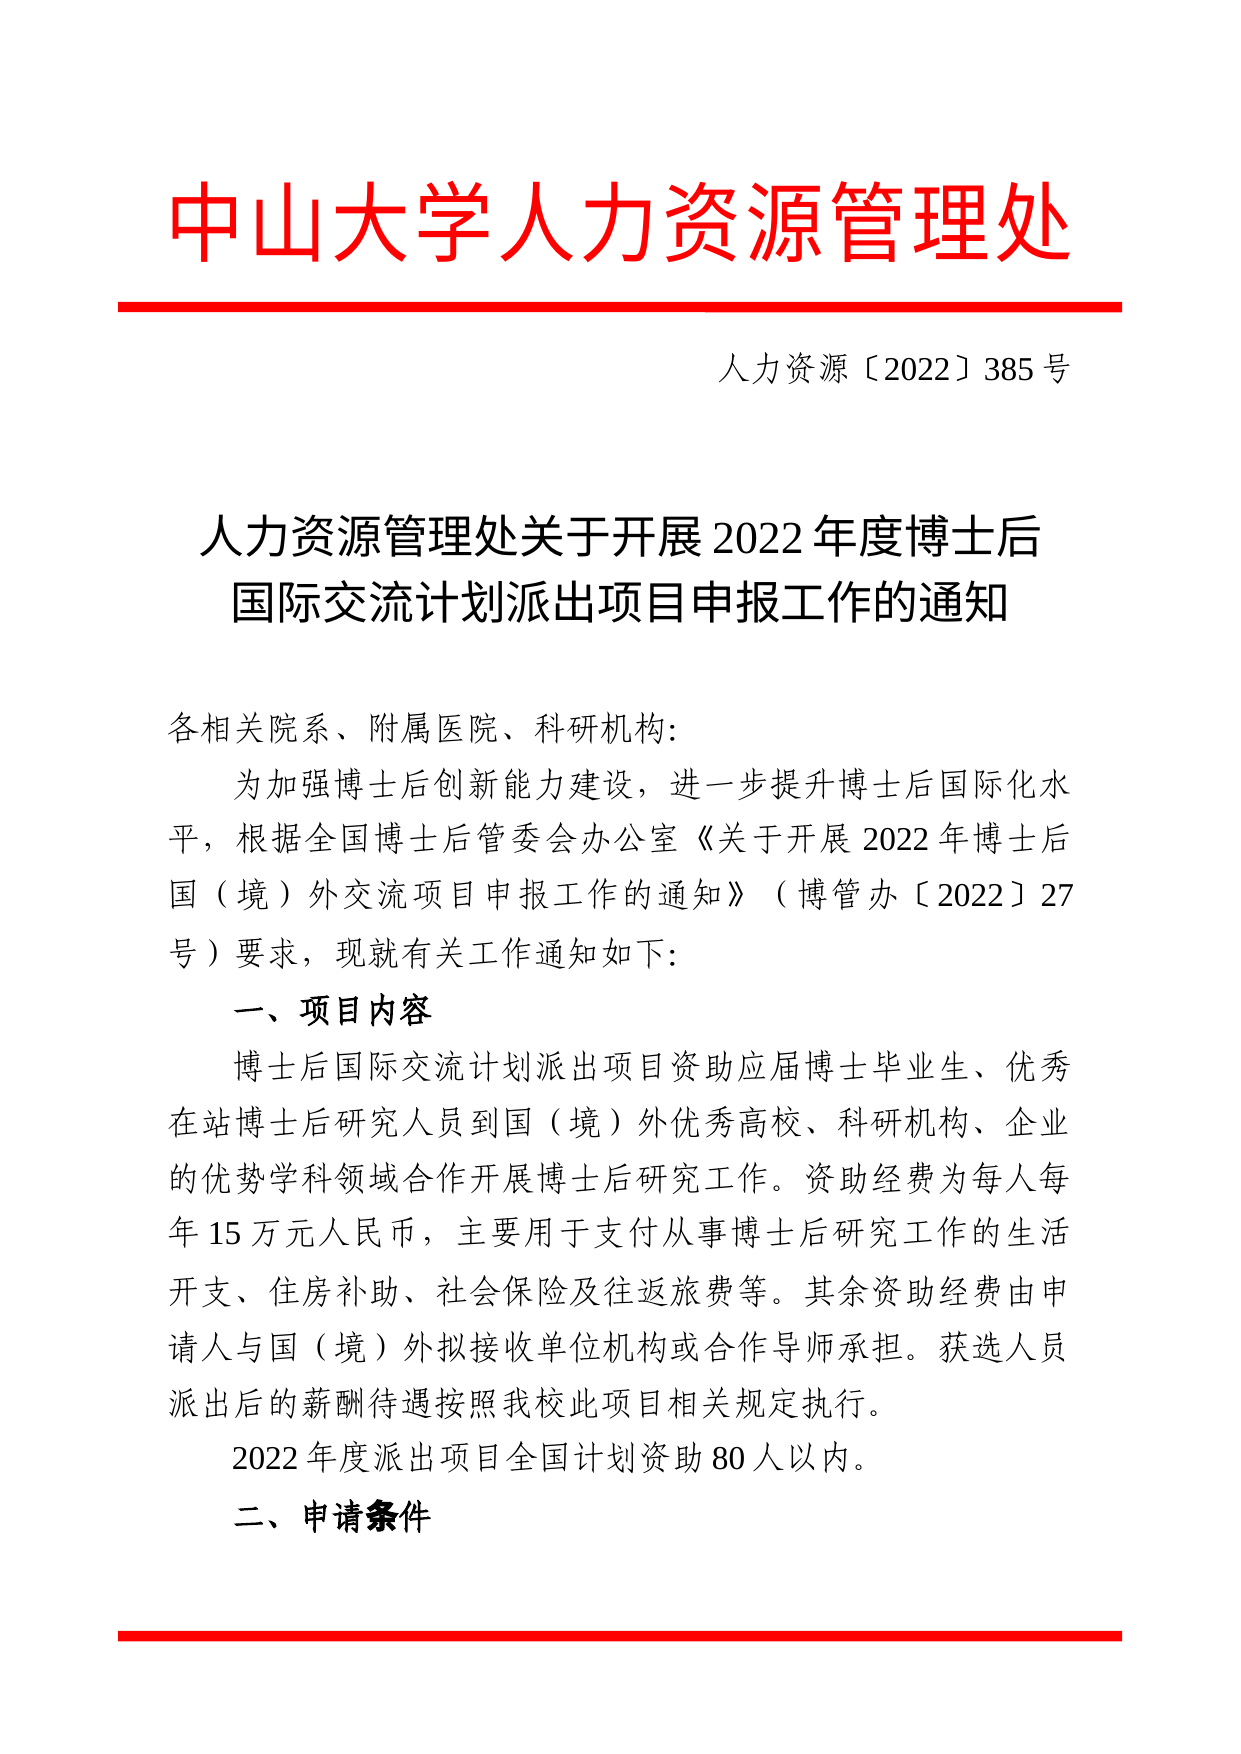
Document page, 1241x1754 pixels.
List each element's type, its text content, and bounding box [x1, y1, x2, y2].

text 各相关院系、附属医院、科研机构： [167, 689, 1074, 745]
text 人力资源管理处关于开展2022年度博士后 [167, 500, 1074, 566]
text 一、项目内容 [167, 970, 1074, 1026]
text 国际交流计划派出项目申报工作的通知 [167, 566, 1074, 633]
text 2022年度派出项目全国计划资助80人以内。 [167, 1420, 1074, 1476]
text 为加强博士后创新能力建设，进一步提升博士后国际化水平，根据全国博士后管委会办公室《关于开展2022年博士后国（境）外交流项目申报工作的通知》（博管办〔2022〕27号）要求，现就有关工作通知如下： [167, 745, 1074, 970]
text 人力资源〔2022〕385号 [167, 331, 1074, 387]
text 二、申请条件 [167, 1476, 1074, 1533]
text 博士后国际交流计划派出项目资助应届博士毕业生、优秀在站博士后研究人员到国（境）外优秀高校、科研机构、企业的优势学科领域合作开展博士后研究工作。资助经费为每人每年15万元人民币，主要用于支付从事博士后研究工作的生活开支、住房补助、社会保险及往返旅费等。其余资助经费由申请人与国（境）外拟接收单位机构或合作导师承担。获选人员派出后的薪酬待遇按照我校此项目相关规定执行。 [167, 1026, 1074, 1420]
